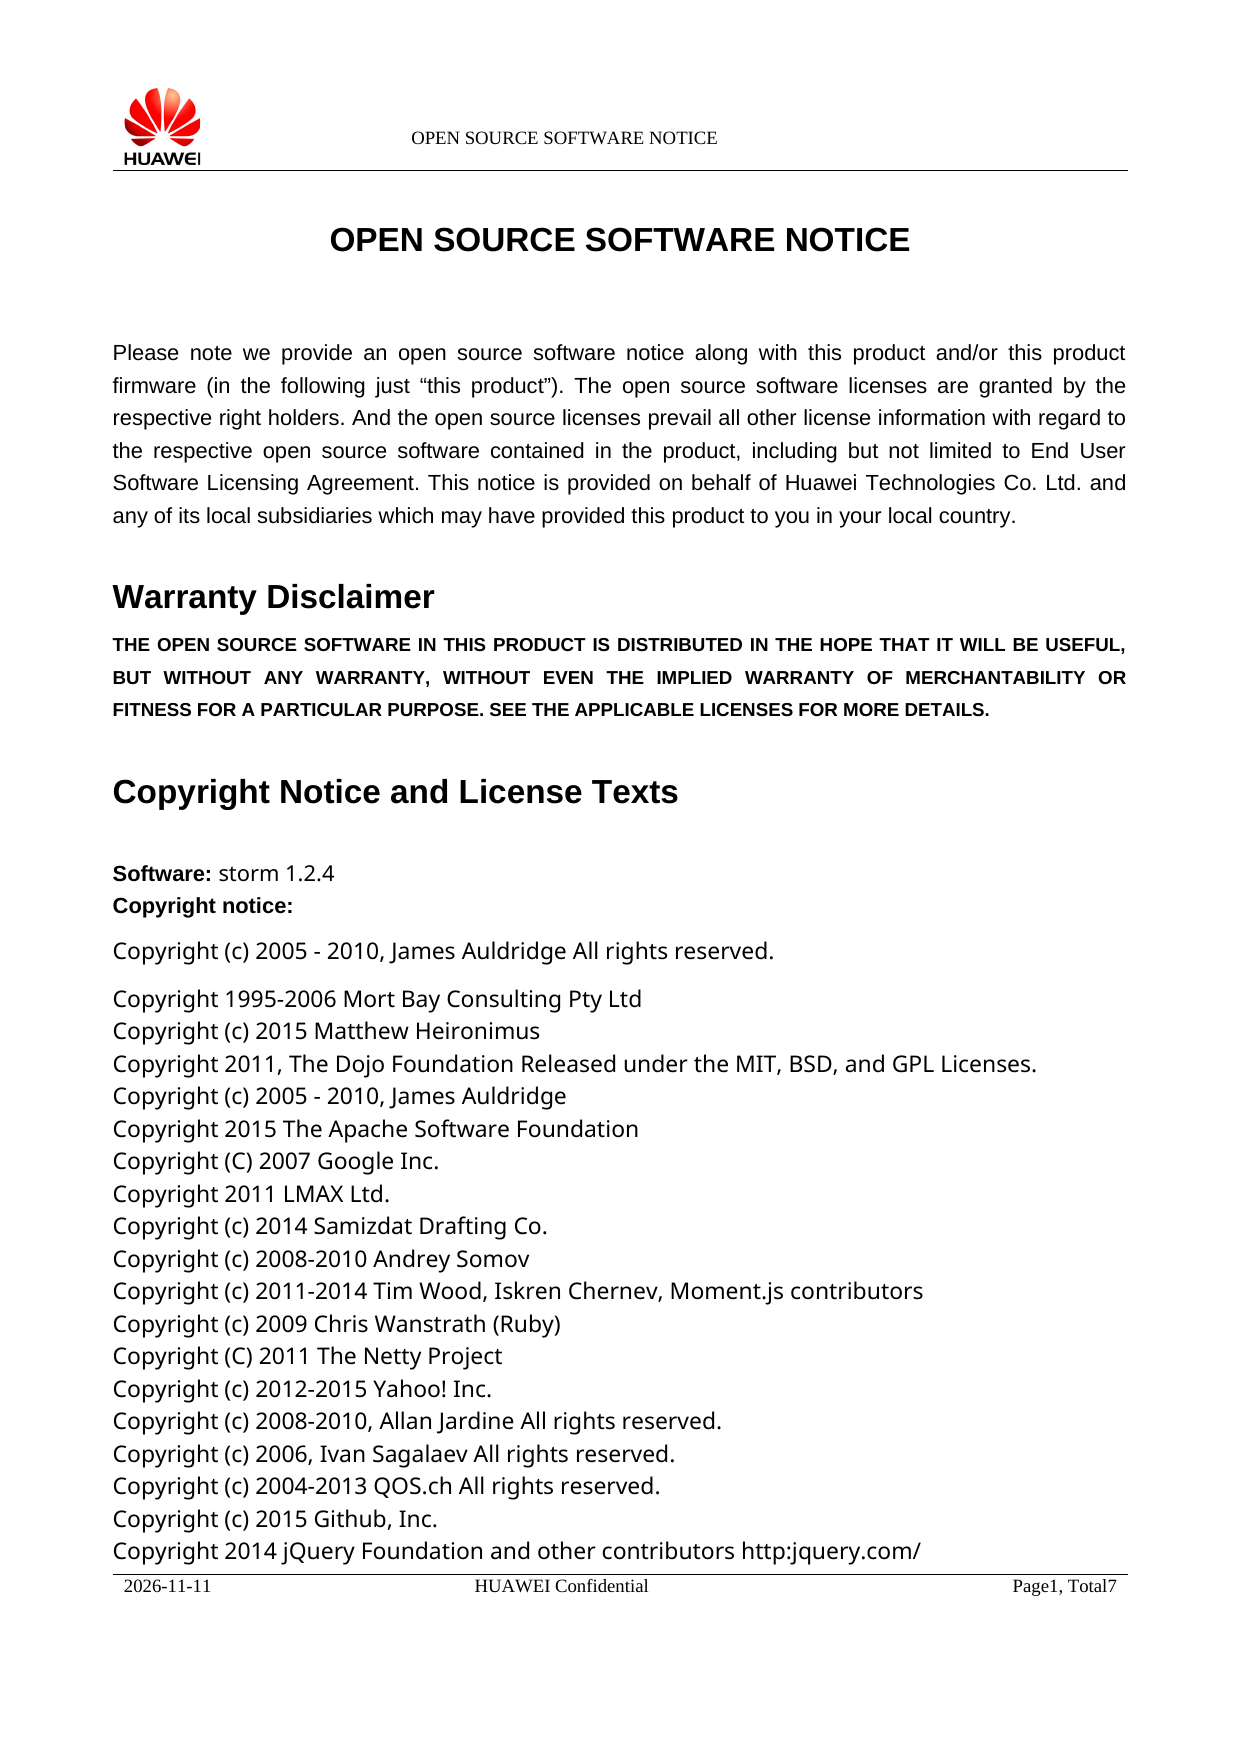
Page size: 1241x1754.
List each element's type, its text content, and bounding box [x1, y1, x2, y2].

text The open source software in this product is distributed in the hope that it will be useful, but WITHOUT ANY WARRANTY, without even the implied warranty of MERCHANTABILITY or FITNESS FOR A PARTICULAR PURPOSE. See the applicable licenses for more details. [112, 629, 1128, 726]
text Copyright 2015 The Apache Software Foundation [112, 1112, 1128, 1144]
text Copyright (c) 2004-2013 QOS.ch All rights reserved. [112, 1469, 1128, 1502]
text Copyright 2014 jQuery Foundation and other contributors http:jquery.com/ [112, 1534, 1128, 1567]
text Copyright (c) 2014 Samizdat Drafting Co. [112, 1209, 1128, 1242]
text Copyright (c) 2008-2010, Allan Jardine All rights reserved. [112, 1404, 1128, 1437]
text Copyright (c) 2011-2014 Tim Wood, Iskren Chernev, Moment.js contributors [112, 1274, 1128, 1307]
text Copyright (c) 2006, Ivan Sagalaev All rights reserved. [112, 1437, 1128, 1469]
text Copyright (c) 2015 Matthew Heironimus [112, 1014, 1128, 1047]
text Copyright Notice and License Texts [112, 759, 1128, 824]
text Copyright notice: [112, 889, 1128, 921]
text Copyright (C) 2007 Google Inc. [112, 1144, 1128, 1177]
picture [124, 88, 201, 165]
text Copyright 1995-2006 Mort Bay Consulting Pty Ltd [112, 982, 1128, 1014]
title Software: storm 1.2.4 [112, 856, 1128, 889]
text Copyright (c) 2005 - 2010, James Auldridge [112, 1079, 1128, 1112]
text Warranty Disclaimer [112, 564, 1128, 629]
text OPEN SOURCE SOFTWARE NOTICE [112, 206, 1128, 271]
text Copyright 2011 LMAX Ltd. [112, 1177, 1128, 1209]
text Copyright (c) 2005 - 2010, James Auldridge All rights reserved. [112, 934, 1128, 966]
text Please note we provide an open source software notice along with this product and/or this product firmware (in the following just “this product”). The open source software licenses are granted by the respective right holders. And the open source licenses prevail all other license information with regard to the respective open source software contained in the product, including but not limited to End User Software Licensing Agreement. This notice is provided on behalf of Huawei Technologies Co. Ltd. and any of its local subsidiaries which may have provided this product to you in your local country. [112, 336, 1128, 531]
text Copyright (c) 2009 Chris Wanstrath (Ruby) [112, 1307, 1128, 1339]
text Copyright (c) 2015 Github, Inc. [112, 1502, 1128, 1534]
text Copyright (c) 2008-2010 Andrey Somov [112, 1242, 1128, 1274]
text Copyright 2011, The Dojo Foundation Released under the MIT, BSD, and GPL Licenses. [112, 1047, 1128, 1079]
text Copyright (c) 2012-2015 Yahoo! Inc. [112, 1372, 1128, 1404]
text Copyright (C) 2011 The Netty Project [112, 1339, 1128, 1372]
